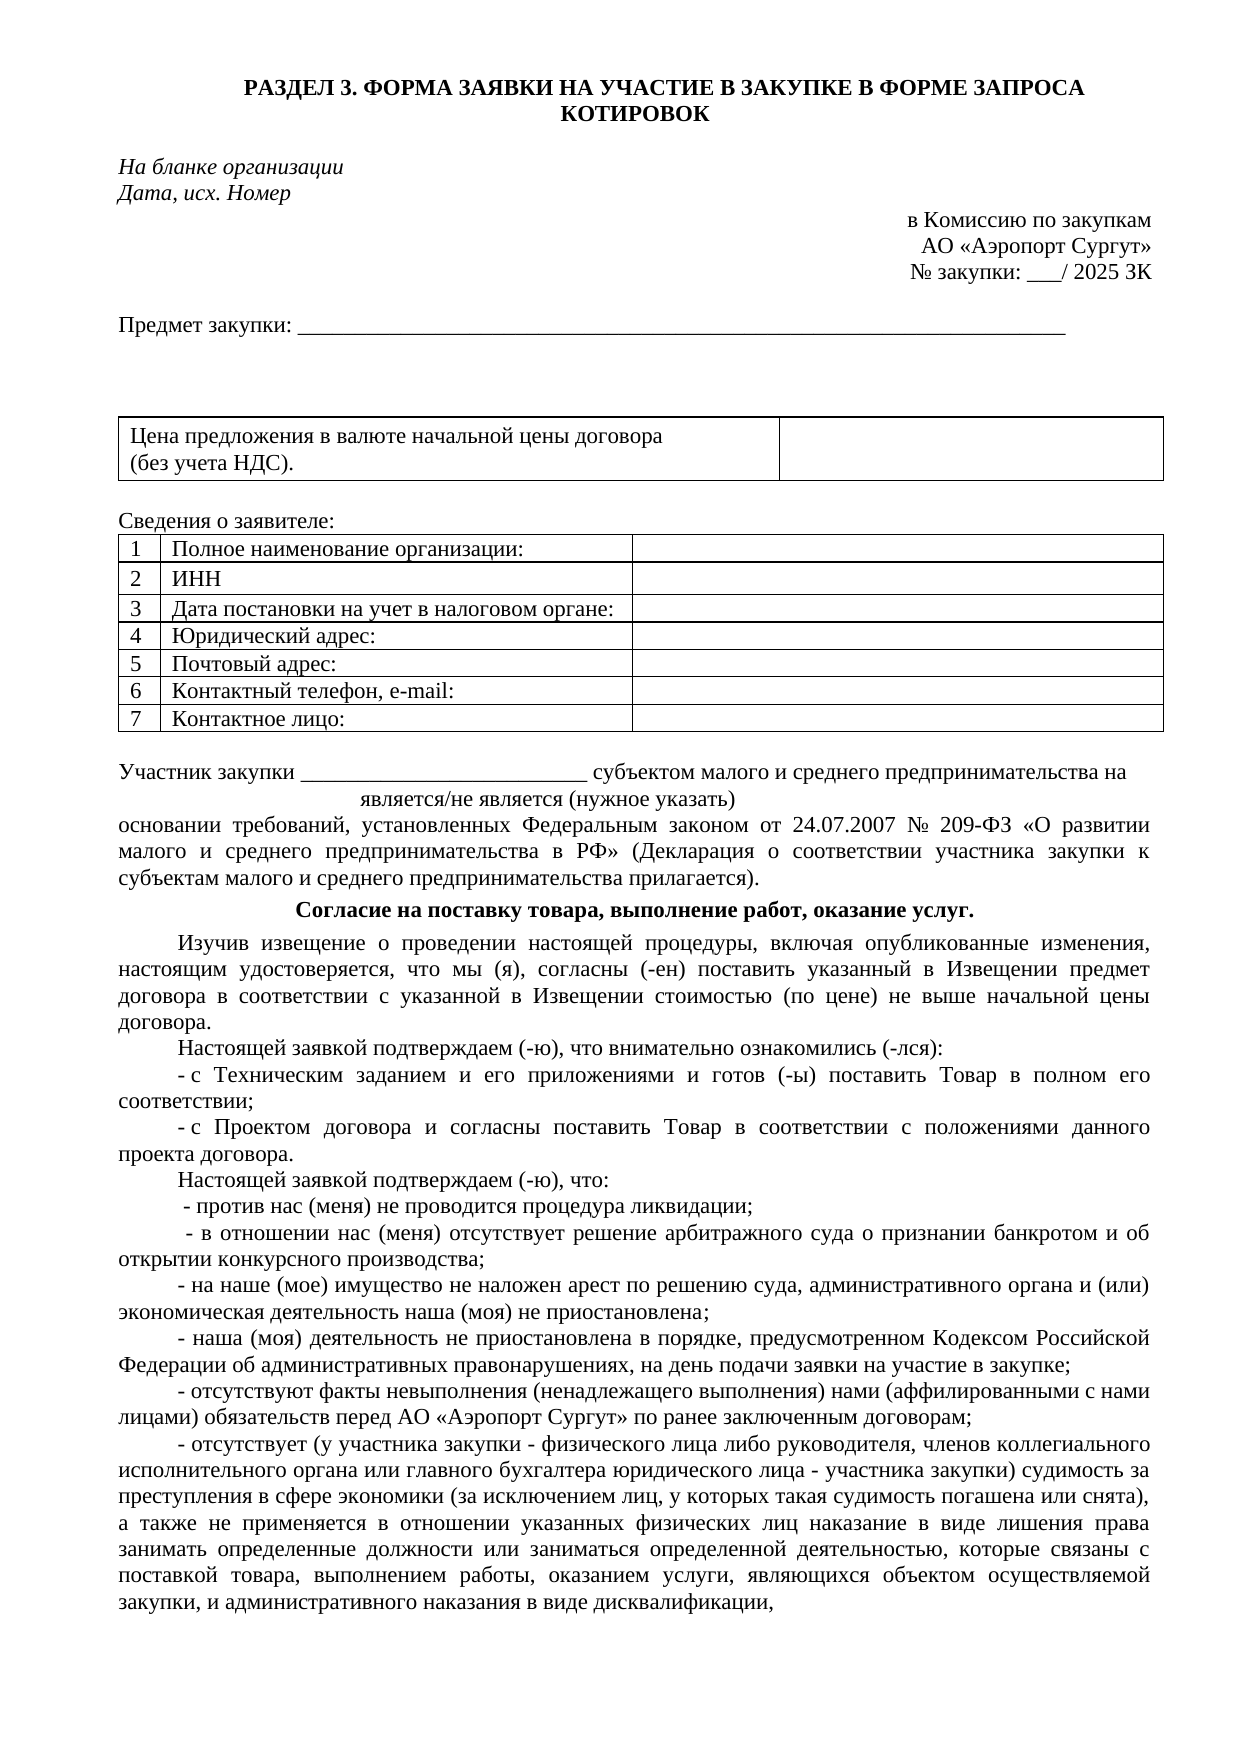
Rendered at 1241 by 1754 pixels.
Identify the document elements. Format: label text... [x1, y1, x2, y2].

text РАЗДЕЛ 3. ФОРМА ЗАЯВКИ НА УЧАСТИЕ В ЗАКУПКЕ В ФОРМЕ ЗАПРОСА КОТИРОВОК [118, 74, 1152, 127]
text Согласие на поставку товара, выполнение работ, оказание услуг. [118, 896, 1152, 923]
text На бланке организации [118, 153, 1152, 179]
table_header [780, 418, 1163, 480]
text - отсутствуют факты невыполнения (ненадлежащего выполнения) нами (аффилированными с нами лицами) обязательств перед АО «Аэропорт Сургут» по ранее заключенным договорам; [118, 1377, 1152, 1430]
table_cell Почтовый адрес: [161, 650, 632, 676]
text - в отношении нас (меня) отсутствует решение арбитражного суда о признании банкротом и об открытии конкурсного производства; [118, 1219, 1152, 1272]
text - отсутствует (у участника закупки - физического лица либо руководителя, членов коллегиального исполнительного органа или главного бухгалтера юридического лица - участника закупки) судимость за преступления в сфере экономики (за исключением лиц, у которых такая судимость погашена или снята), а также не применяется в отношении указанных физических лиц наказание в виде лишения права занимать определенные должности или заниматься определенной деятельностью, которые связаны с поставкой товара, выполнением работы, оказанием услуги, являющихся объектом осуществляемой закупки, и административного наказания в виде дисквалификации, [118, 1430, 1152, 1614]
table_cell [633, 623, 1163, 649]
table_cell 2 [119, 563, 160, 594]
text Дата, исх. Номер [118, 179, 1152, 206]
text - против нас (меня) не проводится процедура ликвидации; [118, 1192, 1152, 1219]
table_header Цена предложения в валюте начальной цены договора (без учета НДС). [119, 418, 779, 480]
text является/не является (нужное указать) [177, 785, 1152, 811]
table_cell Дата постановки на учет в налоговом органе: [161, 595, 632, 621]
table_cell Контактный телефон, e-mail: [161, 677, 632, 703]
text - на наше (мое) имущество не наложен арест по решению суда, административного органа и (или) экономическая деятельность наша (моя) не приостановлена; [118, 1272, 1152, 1324]
table_cell 4 [119, 623, 160, 649]
text Настоящей заявкой подтверждаем (-ю), что: [118, 1166, 1152, 1192]
table_header 1 [119, 535, 160, 561]
text Сведения о заявителе: [118, 508, 1152, 534]
text Настоящей заявкой подтверждаем (-ю), что внимательно ознакомились (-лся): [118, 1034, 1152, 1061]
table_cell [633, 650, 1163, 676]
text в Комиссию по закупкам [118, 206, 1152, 232]
table_cell [633, 677, 1163, 703]
table_cell 6 [119, 677, 160, 703]
text - наша (моя) деятельность не приостановлена в порядке, предусмотренном Кодексом Российской Федерации об административных правонарушениях, на день подачи заявки на участие в закупке; [118, 1324, 1152, 1377]
text Предмет закупки: ___________________________________________________________________ [118, 311, 1152, 337]
text АО «Аэропорт Сургут» [118, 232, 1152, 258]
table_cell 7 [119, 705, 160, 731]
text - с Проектом договора и согласны поставить Товар в соответствии с положениями данного проекта договора. [118, 1113, 1152, 1166]
table_header Полное наименование организации: [161, 535, 632, 561]
text Изучив извещение о проведении настоящей процедуры, включая опубликованные изменения, настоящим удостоверяется, что мы (я), согласны (-ен) поставить указанный в Извещении предмет договора в соответствии с указанной в Извещении стоимостью (по цене) не выше начальной цены договора. [118, 929, 1152, 1034]
text Участник закупки _________________________ субъектом малого и среднего предпринимательства на [118, 758, 1152, 785]
text - с Техническим заданием и его приложениями и готов (-ы) поставить Товар в полном его соответствии; [118, 1061, 1152, 1113]
table_cell [633, 595, 1163, 621]
table_header [633, 535, 1163, 561]
table_cell 3 [119, 595, 160, 621]
table_cell [633, 563, 1163, 594]
table_cell Юридический адрес: [161, 623, 632, 649]
table_cell 5 [119, 650, 160, 676]
table_cell ИНН [161, 563, 632, 594]
text № закупки: ___/ 2025 ЗК [118, 258, 1152, 285]
table_cell Контактное лицо: [161, 705, 632, 731]
text основании требований, установленных Федеральным законом от 24.07.2007 № 209-ФЗ «О развитии малого и среднего предпринимательства в РФ» (Декларация о соответствии участника закупки к субъектам малого и среднего предпринимательства прилагается). [118, 811, 1152, 890]
table_cell [633, 705, 1163, 731]
